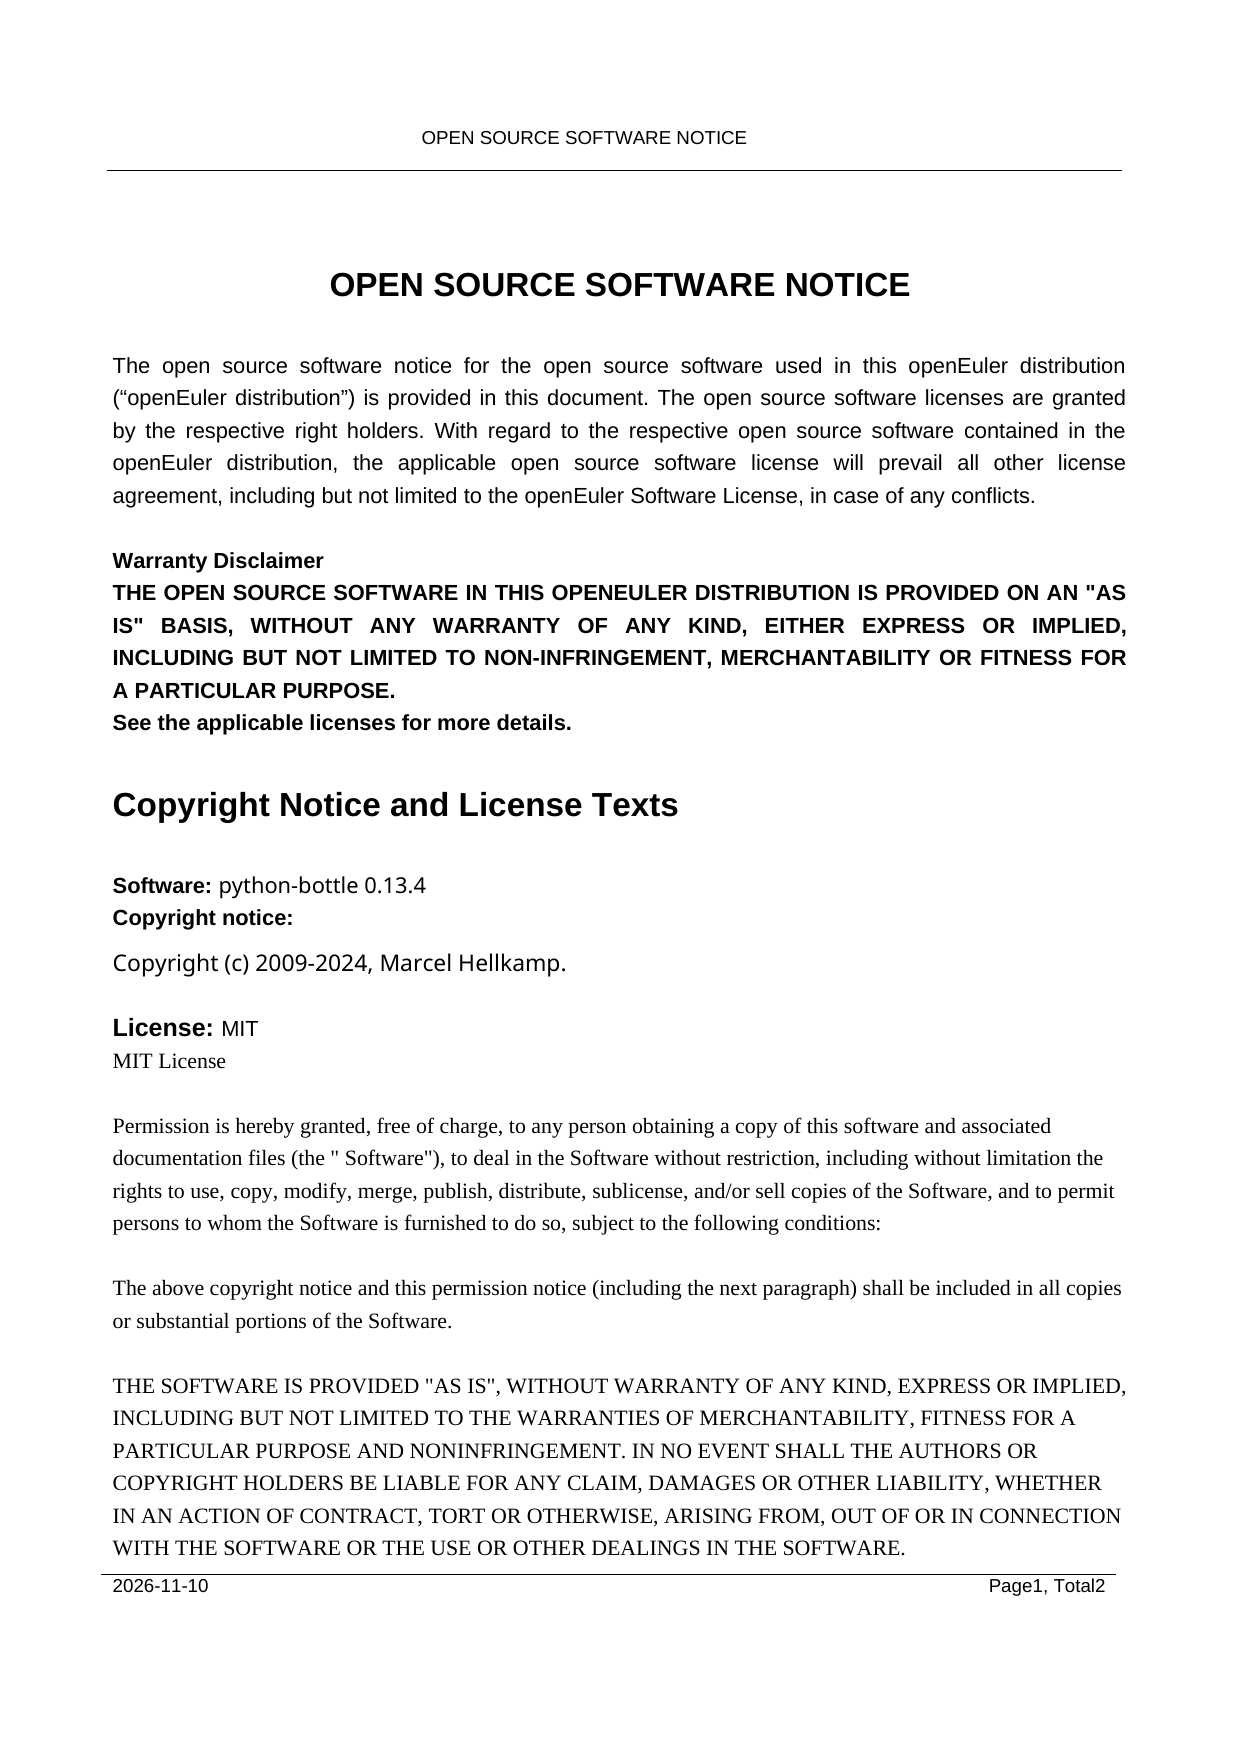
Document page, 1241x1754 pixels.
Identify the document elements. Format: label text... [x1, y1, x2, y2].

text Copyright (c) 2009-2024, Marcel Hellkamp. [112, 947, 1128, 1012]
title Software: python-bottle 0.13.4 [112, 869, 1128, 901]
text License: MIT [112, 1012, 1128, 1044]
text THE OPEN SOURCE SOFTWARE IN THIS OPENEULER DISTRIBUTION IS PROVIDED ON AN "AS IS" BASIS, WITHOUT ANY WARRANTY OF ANY KIND, EITHER EXPRESS OR IMPLIED, INCLUDING BUT NOT LIMITED TO NON-INFRINGEMENT, MERCHANTABILITY OR FITNESS FOR A PARTICULAR PURPOSE. See the applicable licenses for more details. [112, 576, 1128, 739]
text The open source software notice for the open source software used in this openEuler distribution (“openEuler distribution”) is provided in this document. The open source software licenses are granted by the respective right holders. With regard to the respective open source software contained in the openEuler distribution, the applicable open source software license will prevail all other license agreement, including but not limited to the openEuler Software License, in case of any conflicts. [112, 349, 1128, 511]
text Copyright Notice and License Texts [112, 771, 1128, 836]
text Copyright notice: [112, 901, 1128, 934]
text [112, 1044, 1128, 1564]
text OPEN SOURCE SOFTWARE NOTICE [112, 251, 1128, 316]
text Warranty Disclaimer [112, 544, 1128, 576]
